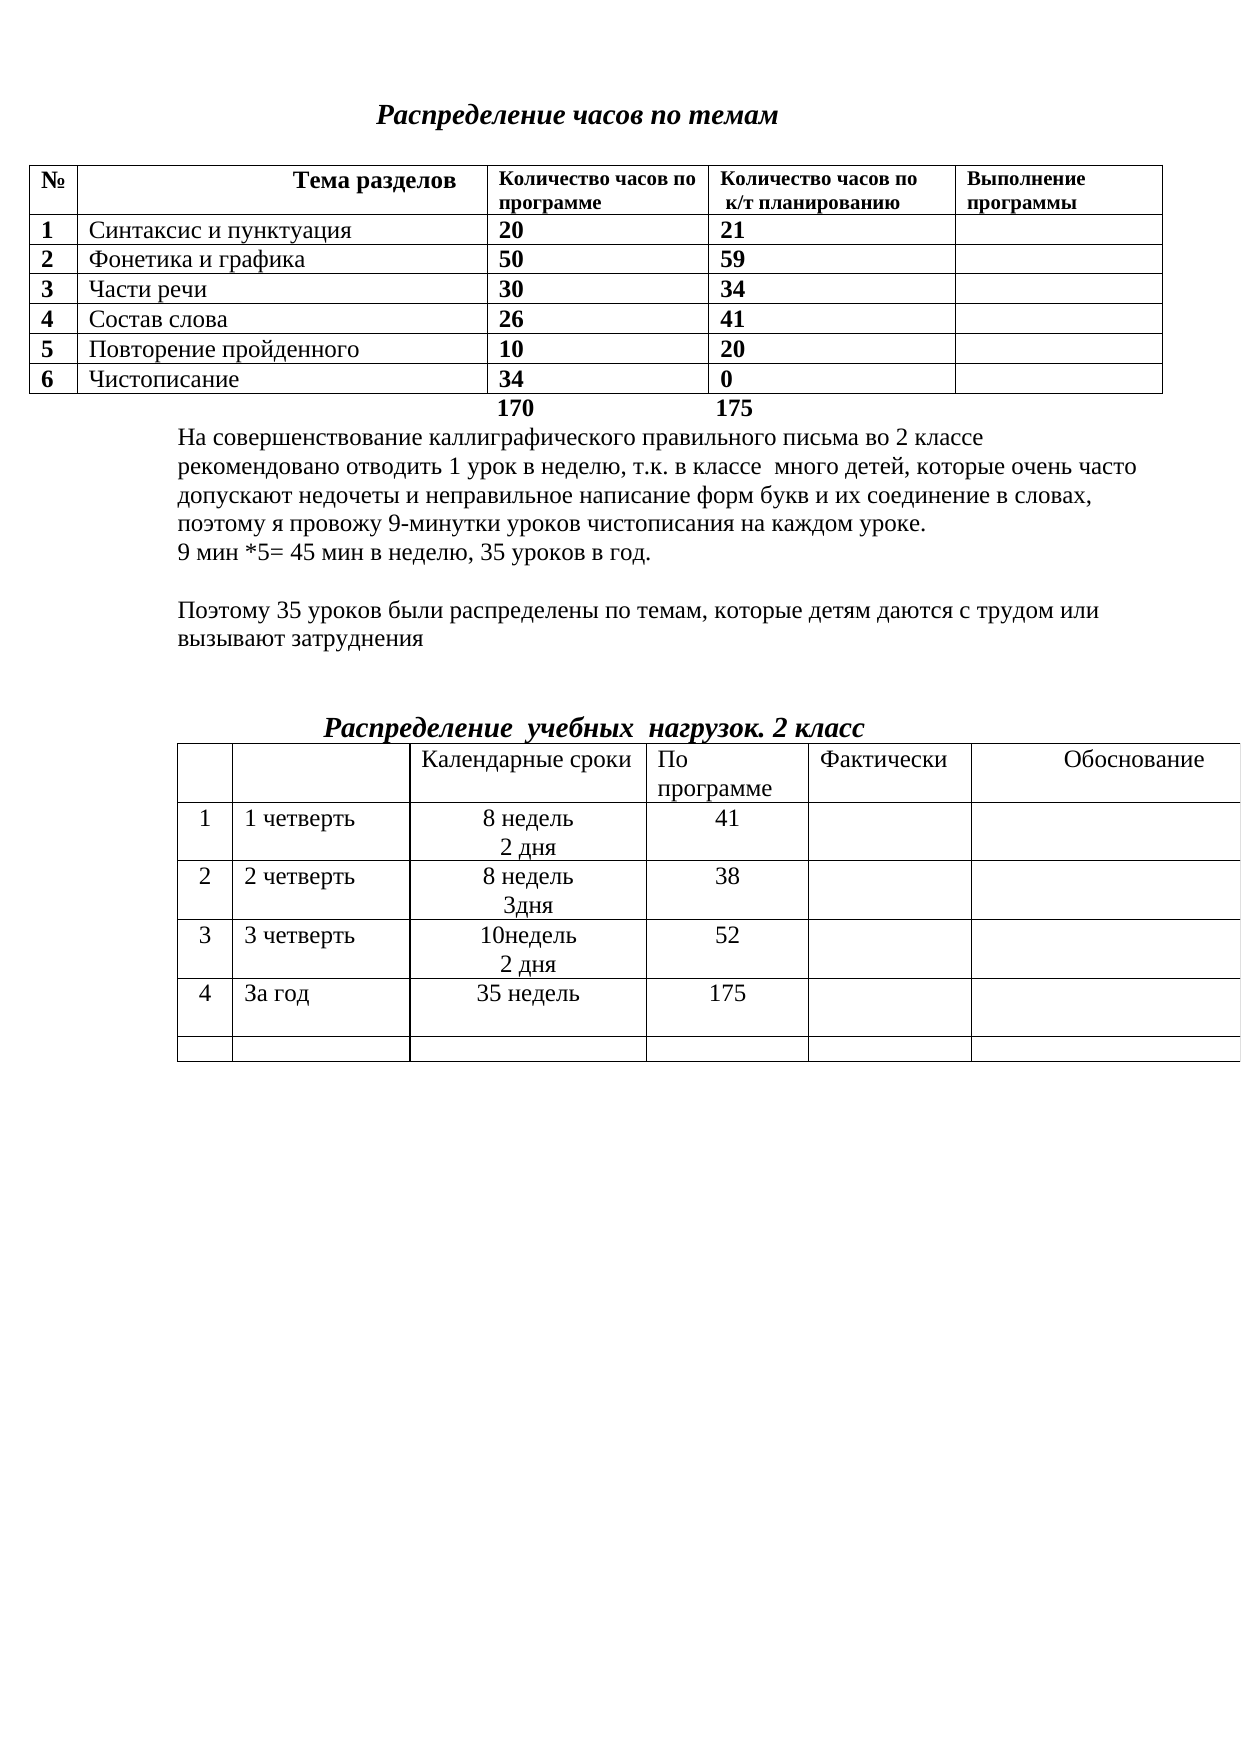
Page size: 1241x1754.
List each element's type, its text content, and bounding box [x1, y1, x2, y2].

table_cell 38 [647, 861, 808, 919]
table_cell 50 [488, 245, 708, 273]
table_cell 34 [709, 274, 955, 303]
table_cell [956, 304, 1162, 333]
table_cell [972, 861, 1240, 919]
text Поэтому 35 уроков были распределены по темам, которые детям даются с трудом или вызывают затруднения [177, 595, 1152, 652]
table_cell Чистописание [78, 364, 487, 392]
table_cell [956, 245, 1162, 273]
table_cell 41 [647, 803, 808, 860]
table_cell 10недель 2 дня [411, 920, 646, 977]
table_header Фактически [809, 744, 971, 802]
table_header Количество часов по к/т планированию [709, 166, 955, 214]
text Распределение учебных нагрузок. 2 класс [177, 710, 1152, 743]
table_cell 6 [30, 364, 77, 392]
table_header Обоснование [972, 744, 1240, 802]
table_cell Фонетика и графика [78, 245, 487, 273]
table_cell 20 [488, 215, 708, 243]
text 9 мин *5= 45 мин в неделю, 35 уроков в год. [177, 537, 1152, 566]
text Распределение часов по темам [59, 97, 1152, 131]
table_cell 2 четверть [233, 861, 409, 919]
table_cell 2 [178, 861, 232, 919]
table_cell 3 четверть [233, 920, 409, 977]
table_cell [972, 1037, 1240, 1061]
table_cell [178, 1037, 232, 1061]
table_cell [956, 215, 1162, 243]
text 170 175 [59, 394, 1152, 422]
table_cell 0 [709, 364, 955, 392]
table_cell 10 [488, 334, 708, 363]
table_cell 34 [488, 364, 708, 392]
table_header [178, 744, 232, 802]
table_cell 4 [30, 304, 77, 333]
table_header Выполнение программы [956, 166, 1162, 214]
table_cell [809, 861, 971, 919]
table_cell Повторение пройденного [78, 334, 487, 363]
table_header № [30, 166, 77, 214]
table_header [233, 744, 409, 802]
table_cell 8 недель 3дня [411, 861, 646, 919]
table_cell 8 недель 2 дня [411, 803, 646, 860]
table_cell 20 [709, 334, 955, 363]
table_cell 30 [488, 274, 708, 303]
table_cell [233, 1037, 409, 1061]
table_cell 21 [709, 215, 955, 243]
table_cell [972, 979, 1240, 1036]
table_cell [809, 920, 971, 977]
table_header Календарные сроки [411, 744, 646, 802]
table_cell [972, 920, 1240, 977]
table_cell 5 [30, 334, 77, 363]
table_cell 3 [30, 274, 77, 303]
table_cell Синтаксис и пунктуация [78, 215, 487, 243]
table_cell 1 четверть [233, 803, 409, 860]
table_cell 35 недель [411, 979, 646, 1036]
table_cell Состав слова [78, 304, 487, 333]
table_cell [809, 979, 971, 1036]
table_header По программе [647, 744, 808, 802]
table_cell 1 [30, 215, 77, 243]
table_cell [809, 803, 971, 860]
table_cell 1 [178, 803, 232, 860]
table_cell [956, 274, 1162, 303]
table_cell 26 [488, 304, 708, 333]
table_header Тема разделов [78, 166, 487, 214]
table_cell 2 [30, 245, 77, 273]
table_cell [809, 1037, 971, 1061]
table_cell [647, 1037, 808, 1061]
table_cell Части речи [78, 274, 487, 303]
table_cell [956, 364, 1162, 392]
table_cell [972, 803, 1240, 860]
table_cell За год [233, 979, 409, 1036]
table_cell 52 [647, 920, 808, 977]
table_cell 59 [709, 245, 955, 273]
table_cell [411, 1037, 646, 1061]
table_cell 4 [178, 979, 232, 1036]
table_cell 41 [709, 304, 955, 333]
table_cell 175 [647, 979, 808, 1036]
text На совершенствование каллиграфического правильного письма во 2 классе рекомендовано отводить 1 урок в неделю, т.к. в классе много детей, которые очень часто допускают недочеты и неправильное написание форм букв и их соединение в словах, поэтому я провожу 9-минутки уроков чистописания на каждом уроке. [177, 422, 1152, 537]
table_header Количество часов по программе [488, 166, 708, 214]
table_cell [956, 334, 1162, 363]
table_cell 3 [178, 920, 232, 977]
